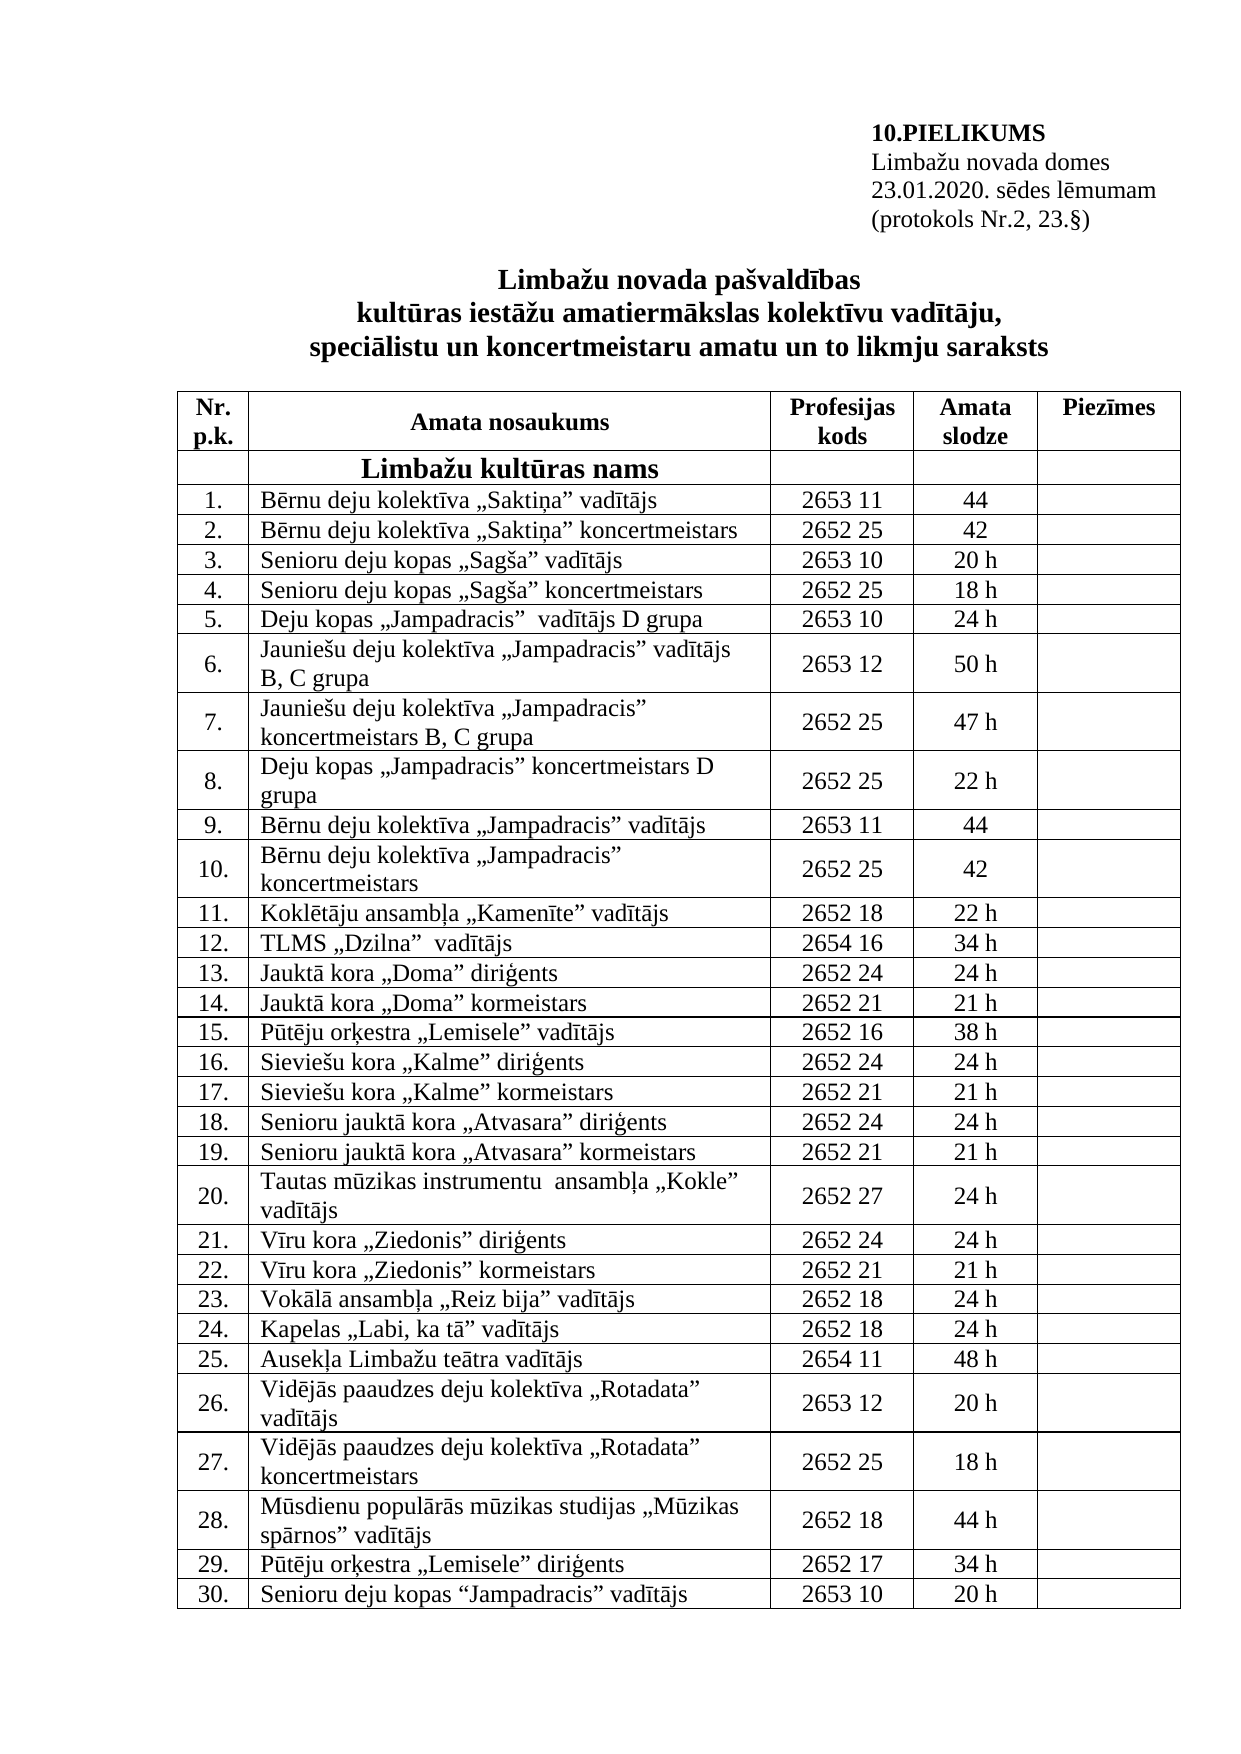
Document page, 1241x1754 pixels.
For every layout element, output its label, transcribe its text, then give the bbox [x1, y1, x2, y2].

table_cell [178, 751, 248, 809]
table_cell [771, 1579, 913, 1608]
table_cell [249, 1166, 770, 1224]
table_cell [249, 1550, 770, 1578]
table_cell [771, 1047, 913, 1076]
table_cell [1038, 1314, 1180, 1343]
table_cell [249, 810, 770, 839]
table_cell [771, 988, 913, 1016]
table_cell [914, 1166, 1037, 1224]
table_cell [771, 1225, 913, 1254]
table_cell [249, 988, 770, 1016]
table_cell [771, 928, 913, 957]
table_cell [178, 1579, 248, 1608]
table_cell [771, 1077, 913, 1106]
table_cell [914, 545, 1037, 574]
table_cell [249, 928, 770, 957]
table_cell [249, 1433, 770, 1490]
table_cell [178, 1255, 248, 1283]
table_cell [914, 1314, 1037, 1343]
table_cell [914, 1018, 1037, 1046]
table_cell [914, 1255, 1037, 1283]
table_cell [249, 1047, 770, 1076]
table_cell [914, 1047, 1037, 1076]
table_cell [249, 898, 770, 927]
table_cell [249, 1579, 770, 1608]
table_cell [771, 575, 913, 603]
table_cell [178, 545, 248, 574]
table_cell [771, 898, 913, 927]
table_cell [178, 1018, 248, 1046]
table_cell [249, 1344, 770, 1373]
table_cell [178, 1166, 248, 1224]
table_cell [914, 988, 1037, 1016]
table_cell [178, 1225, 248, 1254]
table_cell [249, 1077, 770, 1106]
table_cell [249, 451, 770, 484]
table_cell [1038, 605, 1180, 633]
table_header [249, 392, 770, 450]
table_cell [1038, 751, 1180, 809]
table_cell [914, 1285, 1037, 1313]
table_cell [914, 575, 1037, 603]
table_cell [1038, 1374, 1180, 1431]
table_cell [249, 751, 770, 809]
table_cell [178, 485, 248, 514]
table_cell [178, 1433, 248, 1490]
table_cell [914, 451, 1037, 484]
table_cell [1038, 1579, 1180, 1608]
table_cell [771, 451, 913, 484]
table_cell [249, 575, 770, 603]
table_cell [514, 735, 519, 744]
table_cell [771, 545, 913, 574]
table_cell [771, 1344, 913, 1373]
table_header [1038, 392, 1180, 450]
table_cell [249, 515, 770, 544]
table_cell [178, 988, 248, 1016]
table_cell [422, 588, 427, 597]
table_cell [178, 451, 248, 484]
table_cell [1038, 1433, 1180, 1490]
text kultūras iestāžu amatiermākslas kolektīvu vadītāju, [177, 295, 1181, 329]
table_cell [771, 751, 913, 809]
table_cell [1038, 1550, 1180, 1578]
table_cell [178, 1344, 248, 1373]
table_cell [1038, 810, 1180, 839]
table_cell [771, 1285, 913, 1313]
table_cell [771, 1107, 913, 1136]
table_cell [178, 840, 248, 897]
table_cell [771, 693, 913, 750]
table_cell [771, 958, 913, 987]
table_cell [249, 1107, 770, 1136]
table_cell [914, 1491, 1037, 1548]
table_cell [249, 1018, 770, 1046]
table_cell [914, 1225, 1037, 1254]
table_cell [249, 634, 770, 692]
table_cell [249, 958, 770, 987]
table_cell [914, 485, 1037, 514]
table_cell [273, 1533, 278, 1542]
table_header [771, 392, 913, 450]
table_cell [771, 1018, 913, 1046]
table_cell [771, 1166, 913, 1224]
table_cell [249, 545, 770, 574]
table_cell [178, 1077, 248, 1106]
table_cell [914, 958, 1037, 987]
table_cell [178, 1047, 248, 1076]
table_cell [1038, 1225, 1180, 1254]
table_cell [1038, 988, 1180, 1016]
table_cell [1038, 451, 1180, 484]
text Limbažu novada domes [871, 147, 1181, 176]
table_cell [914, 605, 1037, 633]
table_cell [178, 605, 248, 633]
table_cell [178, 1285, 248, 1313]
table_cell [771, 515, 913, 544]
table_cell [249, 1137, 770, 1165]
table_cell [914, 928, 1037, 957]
text 10.Pielikums [871, 118, 1181, 147]
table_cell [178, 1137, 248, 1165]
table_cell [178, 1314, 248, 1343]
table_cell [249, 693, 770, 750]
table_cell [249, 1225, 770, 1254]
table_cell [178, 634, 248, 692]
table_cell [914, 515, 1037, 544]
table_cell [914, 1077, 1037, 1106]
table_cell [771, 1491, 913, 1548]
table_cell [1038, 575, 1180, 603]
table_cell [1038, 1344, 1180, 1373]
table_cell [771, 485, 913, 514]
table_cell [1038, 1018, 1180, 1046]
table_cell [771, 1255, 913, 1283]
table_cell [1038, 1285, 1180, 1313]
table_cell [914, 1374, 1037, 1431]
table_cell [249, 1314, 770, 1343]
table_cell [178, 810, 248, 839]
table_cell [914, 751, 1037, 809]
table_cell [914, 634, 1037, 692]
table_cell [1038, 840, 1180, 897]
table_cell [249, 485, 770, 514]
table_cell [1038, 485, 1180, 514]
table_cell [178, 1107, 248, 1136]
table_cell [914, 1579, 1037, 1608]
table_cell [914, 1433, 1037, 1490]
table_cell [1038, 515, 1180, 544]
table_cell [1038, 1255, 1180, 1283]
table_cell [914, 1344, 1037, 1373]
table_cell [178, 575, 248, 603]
text speciālistu un koncertmeistaru amatu un to likmju saraksts [177, 329, 1181, 362]
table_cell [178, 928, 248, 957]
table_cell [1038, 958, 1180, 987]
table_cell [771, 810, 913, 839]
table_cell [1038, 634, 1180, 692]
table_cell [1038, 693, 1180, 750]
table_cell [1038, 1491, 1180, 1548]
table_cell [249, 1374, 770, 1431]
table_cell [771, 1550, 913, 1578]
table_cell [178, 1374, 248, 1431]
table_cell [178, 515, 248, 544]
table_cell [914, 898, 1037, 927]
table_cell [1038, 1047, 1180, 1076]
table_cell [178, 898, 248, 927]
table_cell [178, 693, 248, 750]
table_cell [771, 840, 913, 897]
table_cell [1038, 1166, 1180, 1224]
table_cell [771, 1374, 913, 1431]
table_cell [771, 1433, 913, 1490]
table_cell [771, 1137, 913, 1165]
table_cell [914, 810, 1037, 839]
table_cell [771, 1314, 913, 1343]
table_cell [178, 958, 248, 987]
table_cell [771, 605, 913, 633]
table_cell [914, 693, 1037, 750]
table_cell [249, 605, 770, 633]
text 23.01.2020. sēdes lēmumam (protokols Nr.2, 23.§) [871, 176, 1181, 233]
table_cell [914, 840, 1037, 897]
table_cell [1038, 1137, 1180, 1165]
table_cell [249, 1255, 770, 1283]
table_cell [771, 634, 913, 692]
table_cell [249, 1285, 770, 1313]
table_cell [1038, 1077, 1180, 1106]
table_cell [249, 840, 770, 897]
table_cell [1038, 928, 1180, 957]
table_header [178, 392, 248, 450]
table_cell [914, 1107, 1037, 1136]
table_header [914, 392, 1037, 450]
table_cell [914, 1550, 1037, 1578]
text Limbažu novada pašvaldības [177, 262, 1181, 295]
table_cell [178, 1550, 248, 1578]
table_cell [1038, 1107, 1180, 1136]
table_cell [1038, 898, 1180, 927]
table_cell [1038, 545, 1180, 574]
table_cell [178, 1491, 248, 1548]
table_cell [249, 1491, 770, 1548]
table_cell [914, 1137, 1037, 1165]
